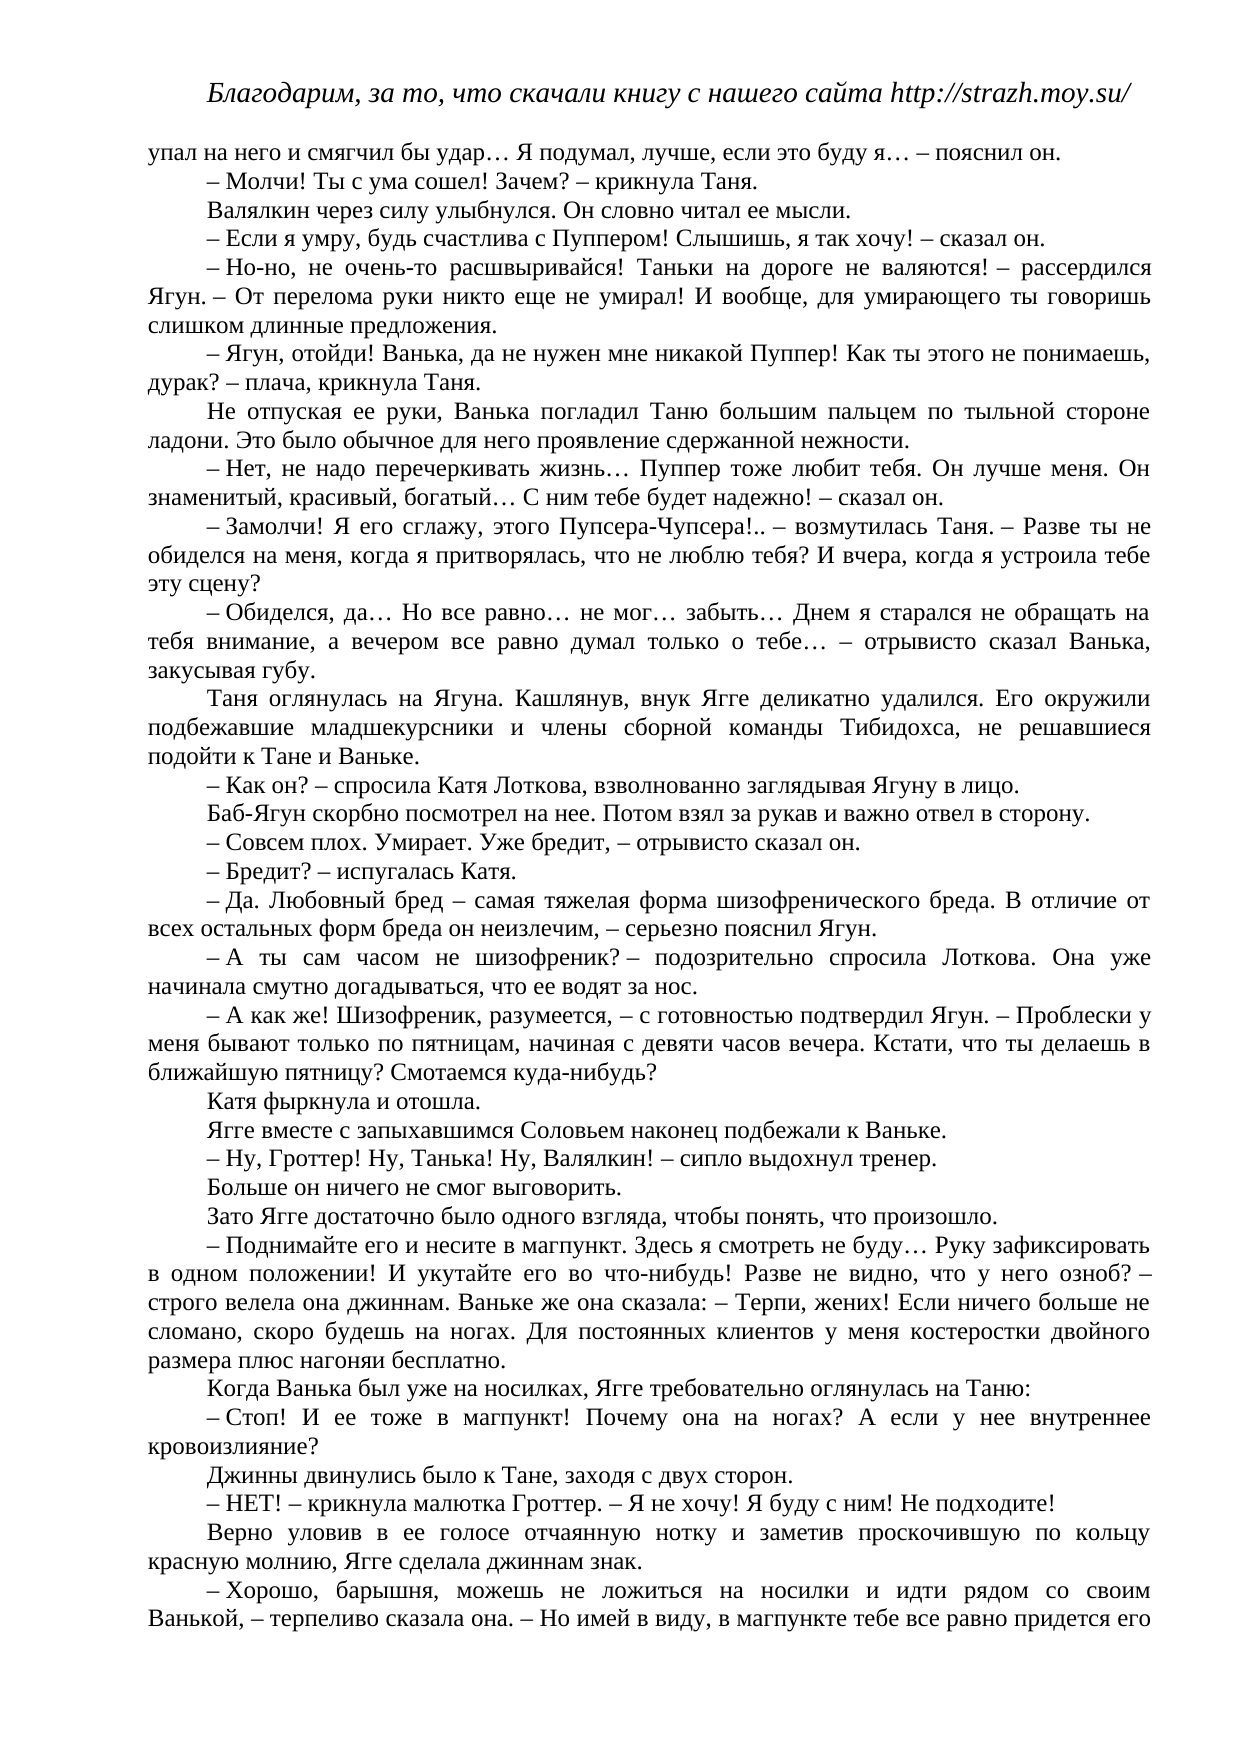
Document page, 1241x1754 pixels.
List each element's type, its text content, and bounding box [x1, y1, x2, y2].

text Когда Ванька был уже на носилках, Ягге требовательно оглянулась на Таню: [148, 1373, 1152, 1402]
text – Да. Любовный бред – самая тяжелая форма шизофренического бреда. В отличие от всех остальных форм бреда он неизлечим, – серьезно пояснил Ягун. [148, 885, 1152, 942]
text Зато Ягге достаточно было одного взгляда, чтобы понять, что произошло. [148, 1201, 1152, 1230]
text Ягге вместе с запыхавшимся Соловьем наконец подбежали к Ваньке. [148, 1115, 1152, 1143]
text Верно уловив в ее голосе отчаянную нотку и заметив проскочившую по кольцу красную молнию, Ягге сделала джиннам знак. [148, 1517, 1152, 1575]
text – Совсем плох. Умирает. Уже бредит, – отрывисто сказал он. [148, 827, 1152, 856]
text – Стоп! И ее тоже в магпункт! Почему она на ногах? А если у нее внутреннее кровоизлияние? [148, 1402, 1152, 1460]
text – Бредит? – испугалась Катя. [148, 856, 1152, 885]
text – Если я умру, будь счастлива с Пуппером! Слышишь, я так хочу! – сказал он. [148, 223, 1152, 252]
text Больше он ничего не смог выговорить. [148, 1172, 1152, 1201]
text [148, 1575, 1152, 1632]
text – А ты сам часом не шизофреник? – подозрительно спросила Лоткова. Она уже начинала смутно догадываться, что ее водят за нос. [148, 942, 1152, 1000]
text – Обиделся, да… Но все равно… не мог… забыть… Днем я старался не обращать на тебя внимание, а вечером все равно думал только о тебе… – отрывисто сказал Ванька, закусывая губу. [148, 597, 1152, 683]
text – Поднимайте его и несите в магпункт. Здесь я смотреть не буду… Руку зафиксировать в одном положении! И укутайте его во что-нибудь! Разве не видно, что у него озноб? – строго велела она джиннам. Ваньке же она сказала: – Терпи, жених! Если ничего больше не сломано, скоро будешь на ногах. Для постоянных клиентов у меня костеростки двойного размера плюс нагоняи бесплатно. [148, 1230, 1152, 1373]
text – Ягун, отойди! Ванька, да не нужен мне никакой Пуппер! Как ты этого не понимаешь, дурак? – плача, крикнула Таня. [148, 338, 1152, 396]
text – Молчи! Ты с ума сошел! Зачем? – крикнула Таня. [148, 166, 1152, 195]
text – Нет, не надо перечеркивать жизнь… Пуппер тоже любит тебя. Он лучше меня. Он знаменитый, красивый, богатый… С ним тебе будет надежно! – сказал он. [148, 453, 1152, 511]
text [148, 137, 1152, 166]
text – Как он? – спросила Катя Лоткова, взволнованно заглядывая Ягуну в лицо. [148, 770, 1152, 798]
text – НЕТ! – крикнула малютка Гроттер. – Я не хочу! Я буду с ним! Не подходите! [148, 1488, 1152, 1517]
text Катя фыркнула и отошла. [148, 1086, 1152, 1115]
text Не отпуская ее руки, Ванька погладил Таню большим пальцем по тыльной стороне ладони. Это было обычное для него проявление сдержанной нежности. [148, 396, 1152, 453]
text Валялкин через силу улыбнулся. Он словно читал ее мысли. [148, 195, 1152, 223]
text – Но-но, не очень-то расшвыривайся! Таньки на дороге не валяются! – рассердился Ягун. – От перелома руки никто еще не умирал! И вообще, для умирающего ты говоришь слишком длинные предложения. [148, 252, 1152, 338]
text Джинны двинулись было к Тане, заходя с двух сторон. [148, 1460, 1152, 1488]
text – А как же! Шизофреник, разумеется, – с готовностью подтвердил Ягун. – Проблески у меня бывают только по пятницам, начиная с девяти часов вечера. Кстати, что ты делаешь в ближайшую пятницу? Смотаемся куда-нибудь? [148, 1000, 1152, 1086]
text Баб-Ягун скорбно посмотрел на нее. Потом взял за рукав и важно отвел в сторону. [148, 798, 1152, 827]
text – Ну, Гроттер! Ну, Танька! Ну, Валялкин! – сипло выдохнул тренер. [148, 1143, 1152, 1172]
text Таня оглянулась на Ягуна. Кашлянув, внук Ягге деликатно удалился. Его окружили подбежавшие младшекурсники и члены сборной команды Тибидохса, не решавшиеся подойти к Тане и Ваньке. [148, 683, 1152, 770]
text – Замолчи! Я его сглажу, этого Пупсера-Чупсера!.. – возмутилась Таня. – Разве ты не обиделся на меня, когда я притворялась, что не люблю тебя? И вчера, когда я устроила тебе эту сцену? [148, 511, 1152, 597]
